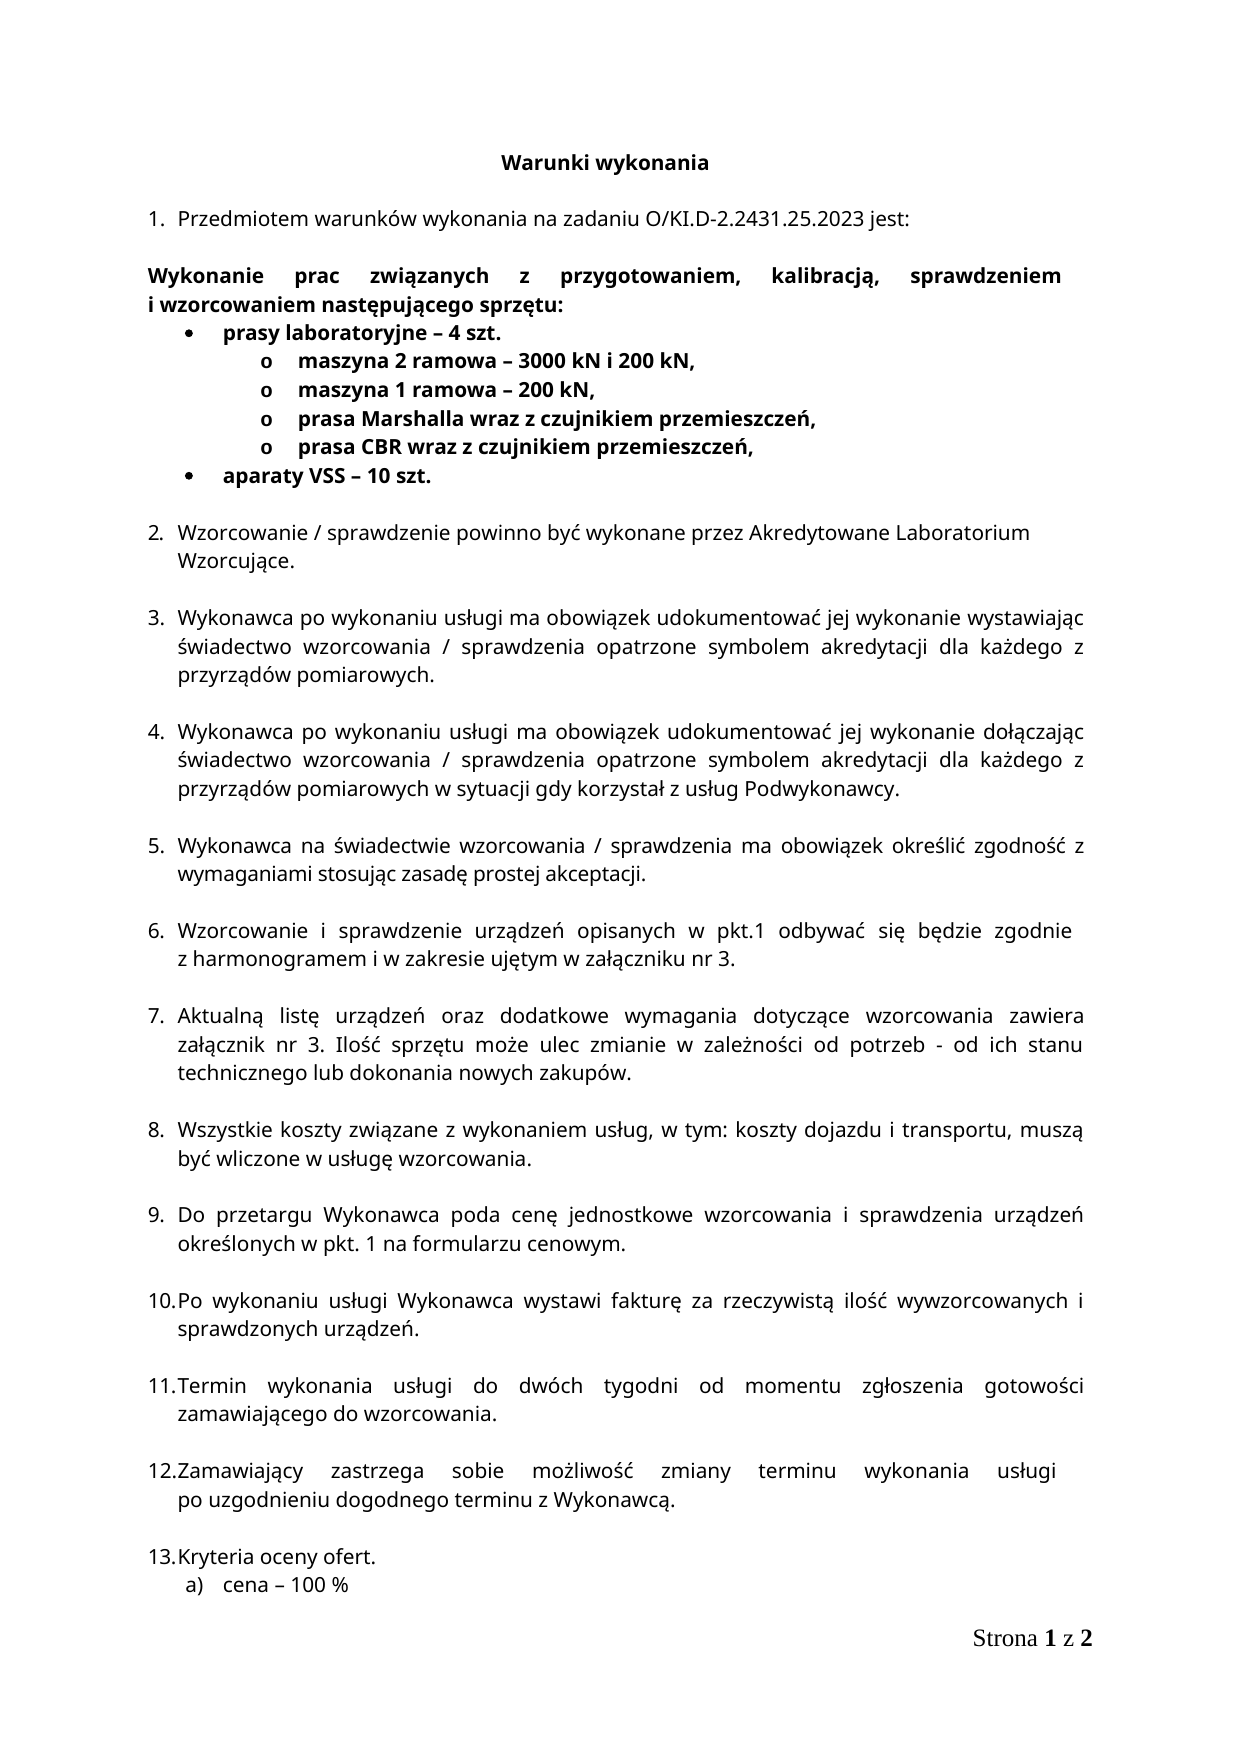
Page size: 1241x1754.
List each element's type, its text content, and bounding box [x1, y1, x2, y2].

list Przedmiotem warunków wykonania na zadaniu O/KI.D-2.2431.25.2023 jest: [148, 204, 1093, 233]
list Termin wykonania usługi do dwóch tygodni od momentu zgłoszenia gotowości zamawiającego do wzorcowania. [148, 1371, 1085, 1428]
list Wykonawca na świadectwie wzorcowania / sprawdzenia ma obowiązek określić zgodność z wymaganiami stosując zasadę prostej akceptacji. [148, 831, 1085, 888]
list Wszystkie koszty związane z wykonaniem usług, w tym: koszty dojazdu i transportu, muszą być wliczone w usługę wzorcowania. [148, 1115, 1085, 1172]
list Wzorcowanie i sprawdzenie urządzeń opisanych w pkt.1 odbywać się będzie zgodnie z harmonogramem i w zakresie ujętym w załączniku nr 3. [148, 916, 1085, 973]
list prasy laboratoryjne – 4 szt. [185, 318, 1093, 347]
list Do przetargu Wykonawca poda cenę jednostkowe wzorcowania i sprawdzenia urządzeń określonych w pkt. 1 na formularzu cenowym. [148, 1201, 1085, 1257]
list prasa CBR wraz z czujnikiem przemieszczeń, [260, 432, 1093, 461]
list Po wykonaniu usługi Wykonawca wystawi fakturę za rzeczywistą ilość wywzorcowanych i sprawdzonych urządzeń. [148, 1286, 1085, 1343]
list Zamawiający zastrzega sobie możliwość zmiany terminu wykonania usługi po uzgodnieniu dogodnego terminu z Wykonawcą. [148, 1456, 1085, 1513]
list maszyna 1 ramowa – 200 kN, [260, 375, 1093, 404]
list Kryteria oceny ofert. [148, 1542, 1085, 1570]
list Wykonawca po wykonaniu usługi ma obowiązek udokumentować jej wykonanie wystawiając świadectwo wzorcowania / sprawdzenia opatrzone symbolem akredytacji dla każdego z przyrządów pomiarowych. [148, 603, 1085, 689]
text Warunki wykonania [118, 148, 1093, 176]
list cena – 100 % [185, 1570, 1093, 1599]
list aparaty VSS – 10 szt. [185, 461, 1093, 489]
list Wykonawca po wykonaniu usługi ma obowiązek udokumentować jej wykonanie dołączając świadectwo wzorcowania / sprawdzenia opatrzone symbolem akredytacji dla każdego z przyrządów pomiarowych w sytuacji gdy korzystał z usług Podwykonawcy. [148, 717, 1085, 802]
list Wzorcowanie / sprawdzenie powinno być wykonane przez Akredytowane Laboratorium Wzorcujące. [148, 518, 1093, 575]
list Aktualną listę urządzeń oraz dodatkowe wymagania dotyczące wzorcowania zawiera załącznik nr 3. Ilość sprzętu może ulec zmianie w zależności od potrzeb - od ich stanu technicznego lub dokonania nowych zakupów. [148, 1001, 1085, 1087]
list maszyna 2 ramowa – 3000 kN i 200 kN, [260, 347, 1093, 375]
list prasa Marshalla wraz z czujnikiem przemieszczeń, [260, 404, 1093, 432]
text Wykonanie prac związanych z przygotowaniem, kalibracją, sprawdzeniem i wzorcowaniem następującego sprzętu: [148, 261, 1093, 318]
